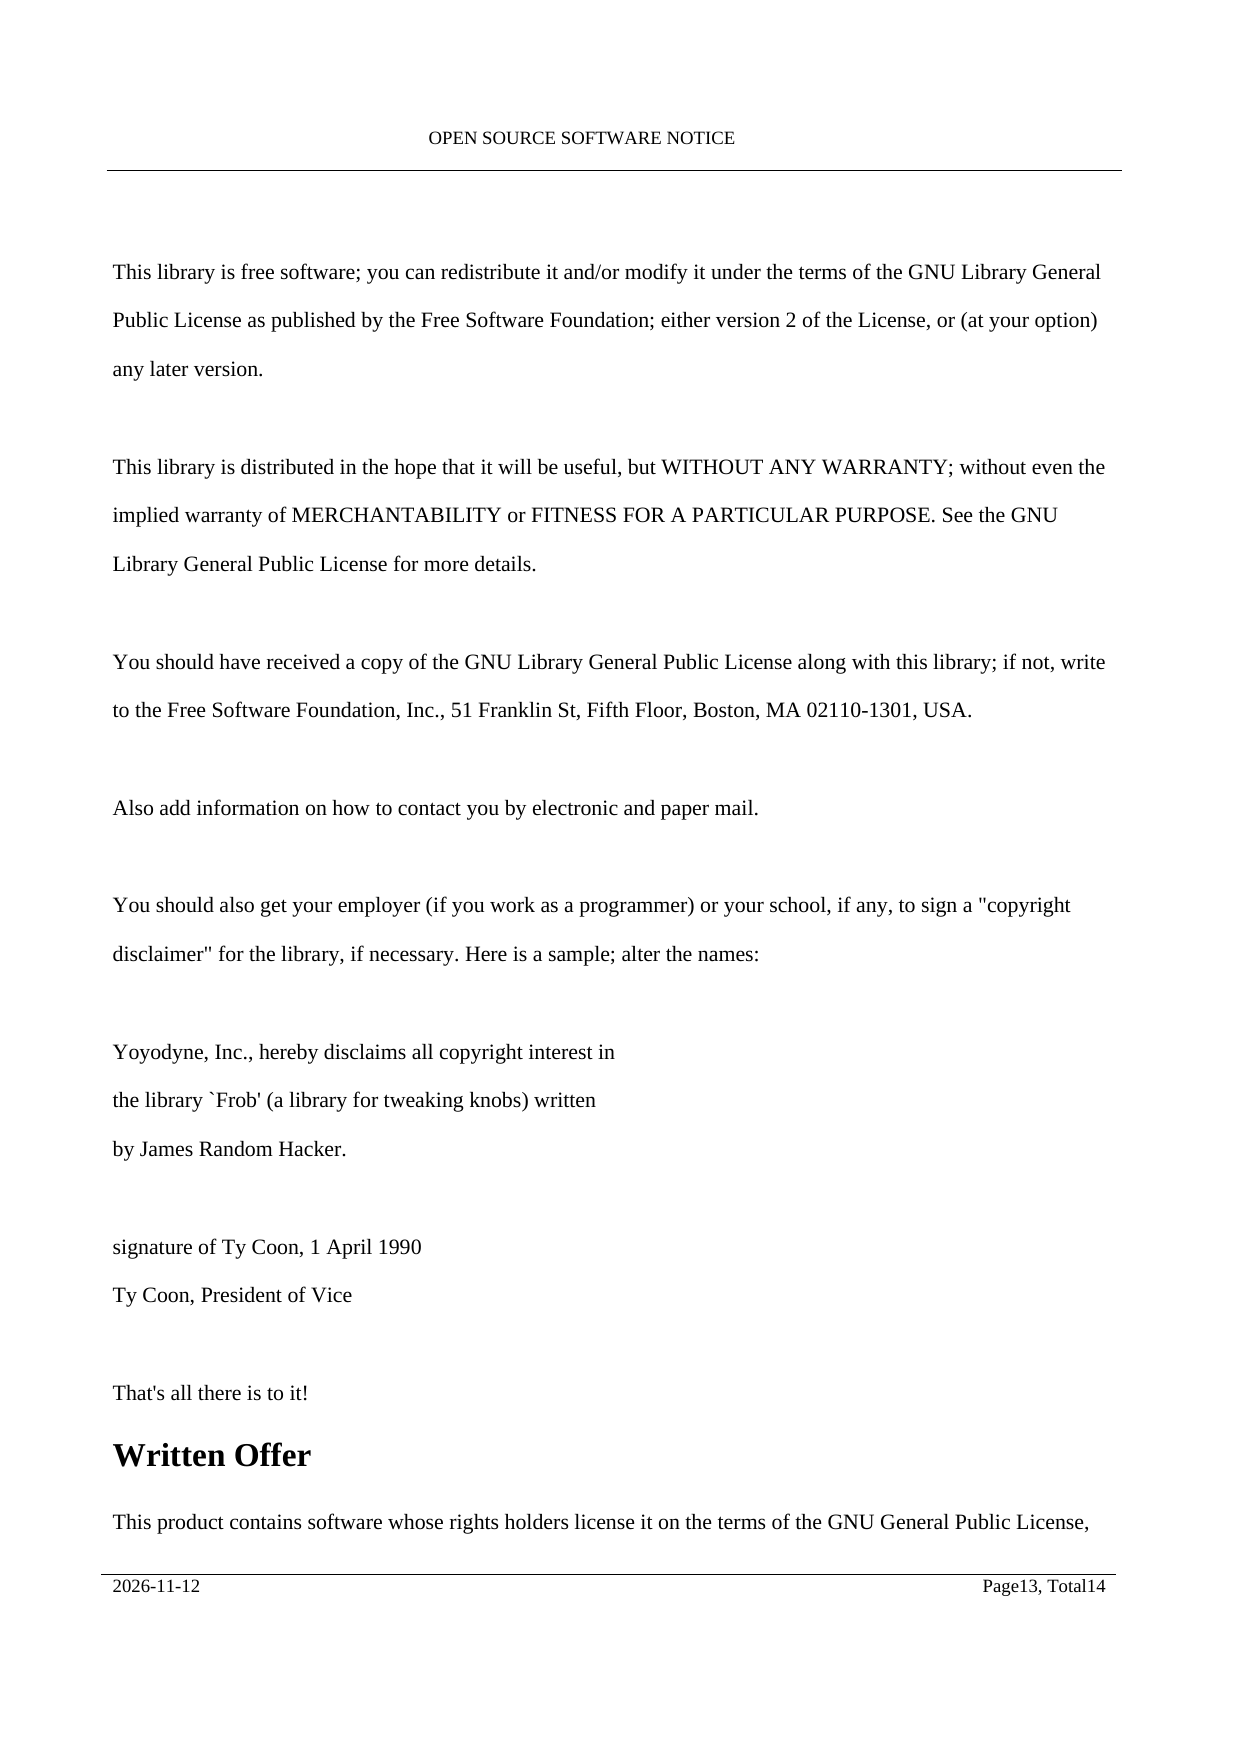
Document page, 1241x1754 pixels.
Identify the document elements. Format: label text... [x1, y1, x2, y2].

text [112, 1506, 1128, 1538]
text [112, 206, 1128, 1409]
text Written Offer [112, 1421, 1128, 1486]
